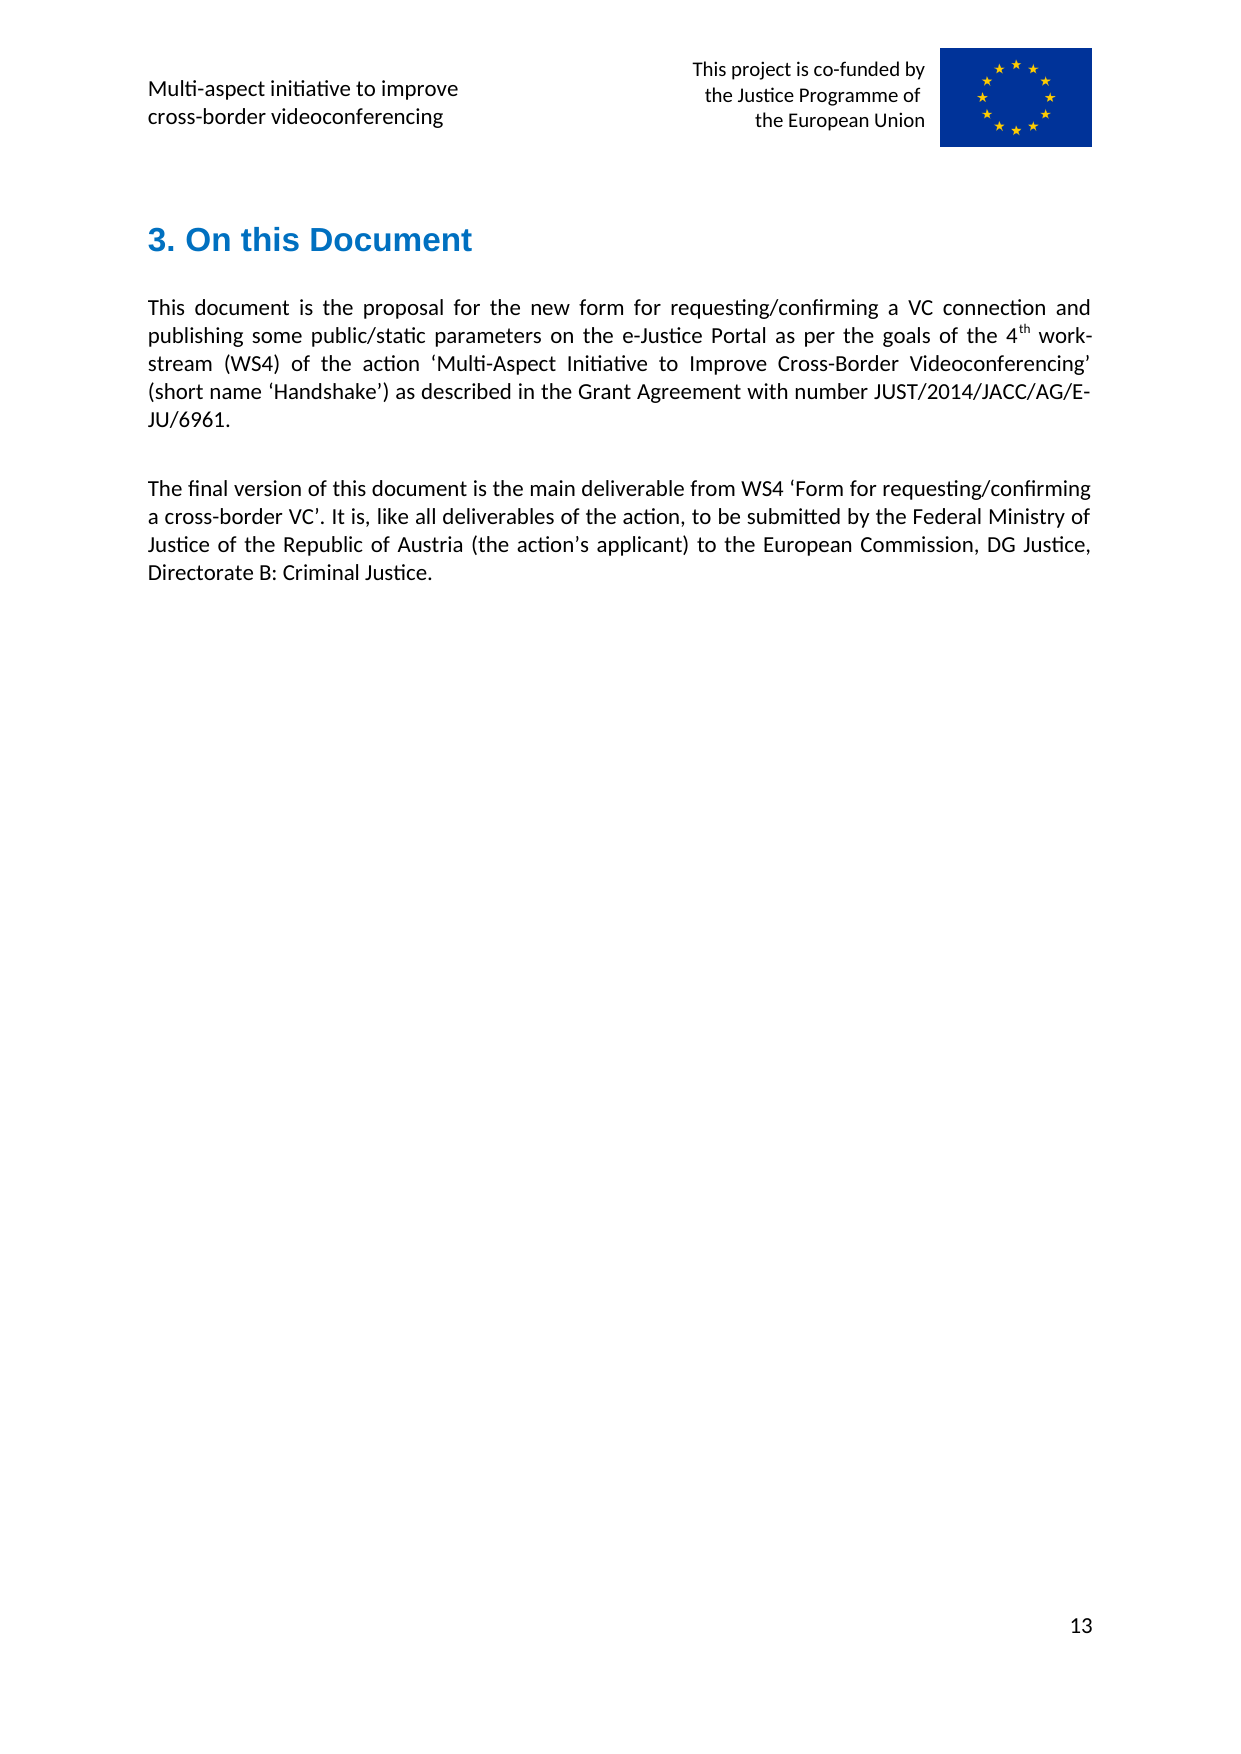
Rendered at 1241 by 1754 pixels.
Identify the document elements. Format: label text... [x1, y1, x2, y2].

text This document is the proposal for the new form for requesting/confirming a VC connection and publishing some public/static parameters on the e-Justice Portal as per the goals of the 4th work-stream (WS4) of the action ‘Multi-Aspect Initiative to Improve Cross-Border Videoconferencing’ (short name ‘Handshake’) as described in the Grant Agreement with number JUST/2014/JACC/AG/E-JU/6961. [148, 293, 1092, 433]
picture [940, 48, 1092, 147]
text The final version of this document is the main deliverable from WS4 ‘Form for requesting/confirming a cross-border VC’. It is, like all deliverables of the action, to be submitted by the Federal Ministry of Justice of the Republic of Austria (the action’s applicant) to the European Commission, DG Justice, Directorate B: Criminal Justice. [148, 474, 1092, 586]
subtitle On this Document [148, 220, 1092, 259]
